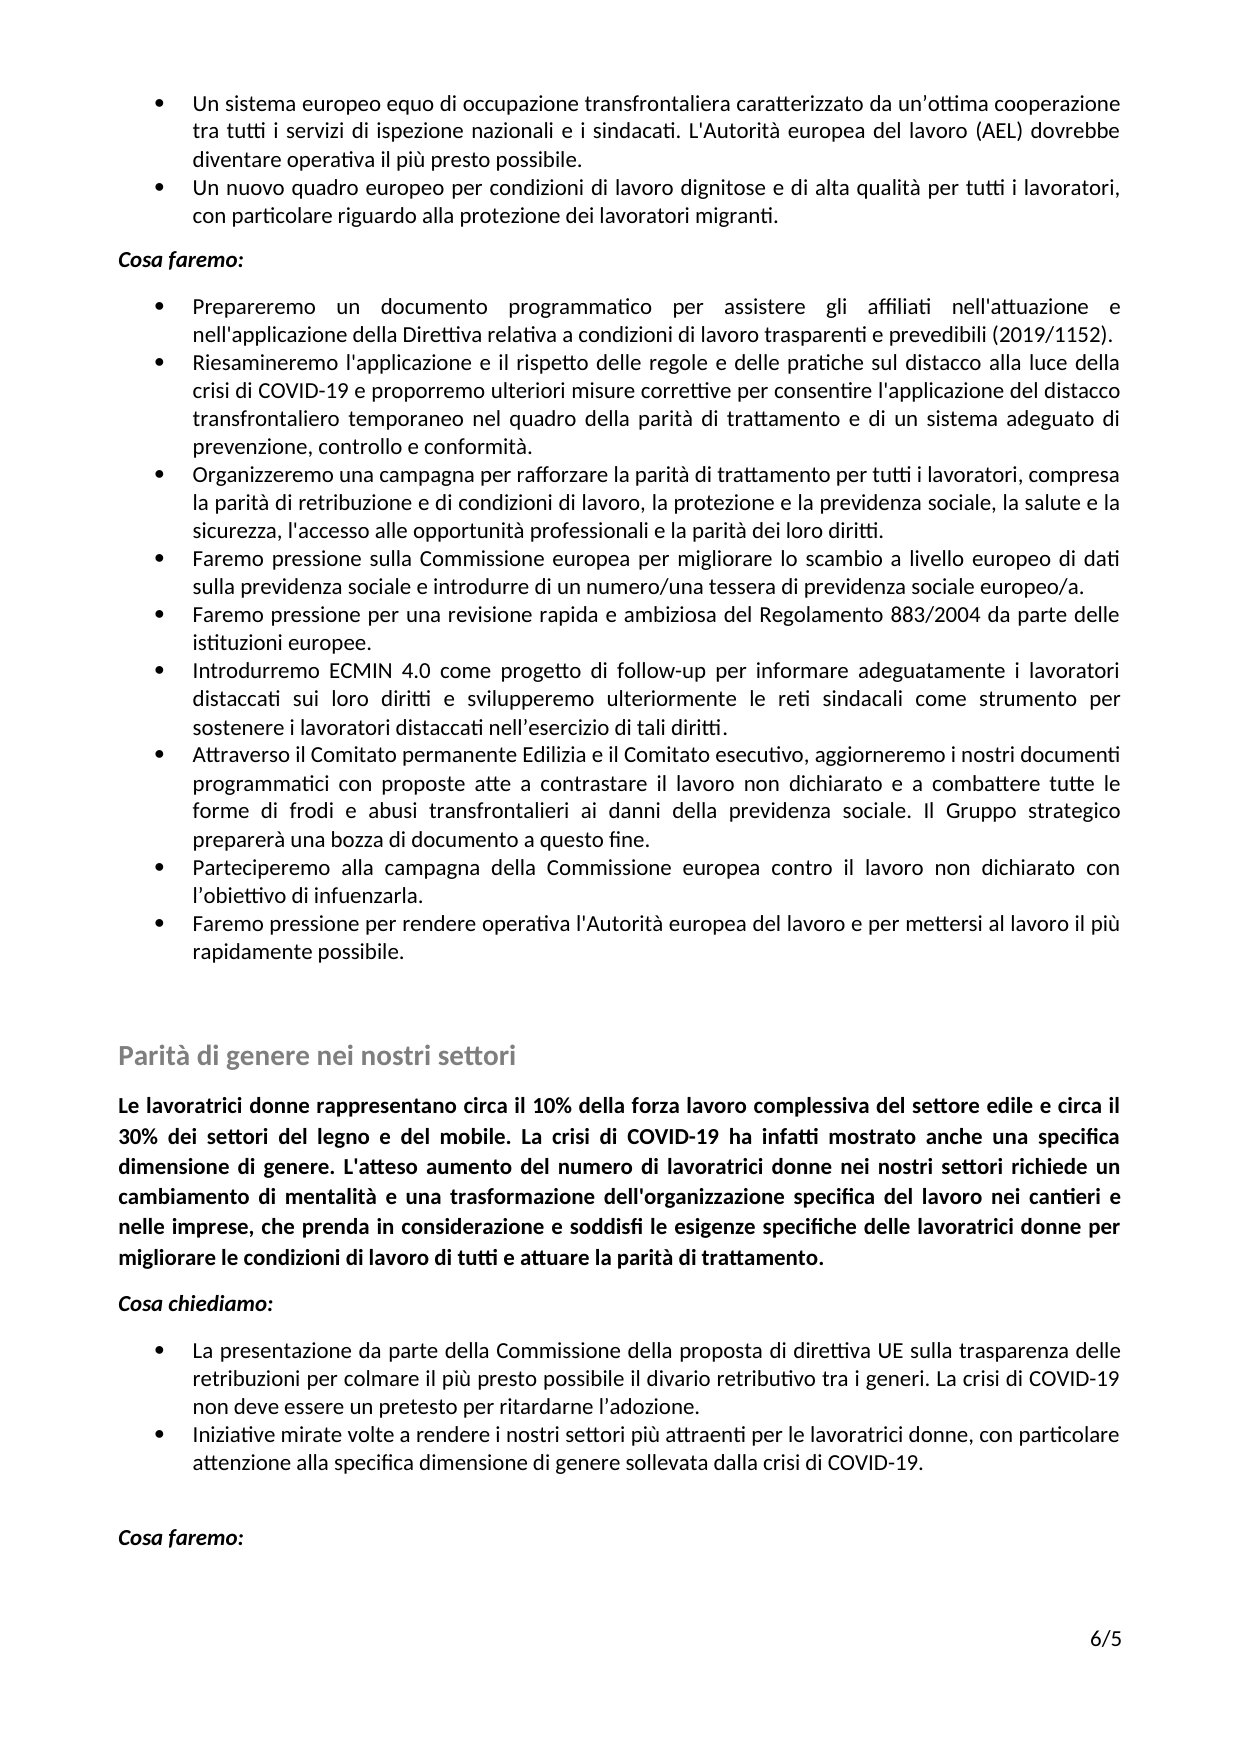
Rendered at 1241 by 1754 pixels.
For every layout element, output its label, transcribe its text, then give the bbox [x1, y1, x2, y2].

list Riesamineremo l'applicazione e il rispetto delle regole e delle pratiche sul distacco alla luce della crisi di COVID-19 e proporremo ulteriori misure correttive per consentire l'applicazione del distacco transfrontaliero temporaneo nel quadro della parità di trattamento e di un sistema adeguato di prevenzione, controllo e conformità. [155, 348, 1122, 460]
list Faremo pressione per rendere operativa l'Autorità europea del lavoro e per mettersi al lavoro il più rapidamente possibile. [155, 909, 1122, 965]
list Faremo pressione per una revisione rapida e ambiziosa del Regolamento 883/2004 da parte delle istituzioni europee. [155, 601, 1122, 657]
list Un nuovo quadro europeo per condizioni di lavoro dignitose e di alta qualità per tutti i lavoratori, con particolare riguardo alla protezione dei lavoratori migranti. [155, 173, 1122, 229]
list Attraverso il Comitato permanente Edilizia e il Comitato esecutivo, aggiorneremo i nostri documenti programmatici con proposte atte a contrastare il lavoro non dichiarato e a combattere tutte le forme di frodi e abusi transfrontalieri ai danni della previdenza sociale. Il Gruppo strategico preparerà una bozza di documento a questo fine. [155, 741, 1122, 853]
text Cosa faremo: [118, 245, 1122, 273]
list Parteciperemo alla campagna della Commissione europea contro il lavoro non dichiarato con l’obiettivo di infuenzarla. [155, 853, 1122, 909]
list Un sistema europeo equo di occupazione transfrontaliera caratterizzato da un’ottima cooperazione tra tutti i servizi di ispezione nazionali e i sindacati. L'Autorità europea del lavoro (AEL) dovrebbe diventare operativa il più presto possibile. [155, 89, 1122, 173]
list Prepareremo un documento programmatico per assistere gli affiliati nell'attuazione e nell'applicazione della Direttiva relativa a condizioni di lavoro trasparenti e prevedibili (2019/1152). [155, 292, 1122, 348]
list Introdurremo ECMIN 4.0 come progetto di follow-up per informare adeguatamente i lavoratori distaccati sui loro diritti e svilupperemo ulteriormente le reti sindacali come strumento per sostenere i lavoratori distaccati nell’esercizio di tali diritti. [155, 657, 1122, 741]
list La presentazione da parte della Commissione della proposta di direttiva UE sulla trasparenza delle retribuzioni per colmare il più presto possibile il divario retributivo tra i generi. La crisi di COVID-19 non deve essere un pretesto per ritardarne l’adozione. [155, 1336, 1122, 1421]
text Cosa chiediamo: [118, 1289, 1122, 1318]
text Cosa faremo: [118, 1523, 1122, 1551]
list Faremo pressione sulla Commissione europea per migliorare lo scambio a livello europeo di dati sulla previdenza sociale e introdurre di un numero/una tessera di previdenza sociale europeo/a. [155, 544, 1122, 601]
list Organizzeremo una campagna per rafforzare la parità di trattamento per tutti i lavoratori, compresa la parità di retribuzione e di condizioni di lavoro, la protezione e la previdenza sociale, la salute e la sicurezza, l'accesso alle opportunità professionali e la parità dei loro diritti. [155, 460, 1122, 544]
list Iniziative mirate volte a rendere i nostri settori più attraenti per le lavoratrici donne, con particolare attenzione alla specifica dimensione di genere sollevata dalla crisi di COVID-19. [155, 1421, 1122, 1477]
text Parità di genere nei nostri settori [118, 1037, 1122, 1072]
text Le lavoratrici donne rappresentano circa il 10% della forza lavoro complessiva del settore edile e circa il 30% dei settori del legno e del mobile. La crisi di COVID-19 ha infatti mostrato anche una specifica dimensione di genere. L'atteso aumento del numero di lavoratrici donne nei nostri settori richiede un cambiamento di mentalità e una trasformazione dell'organizzazione specifica del lavoro nei cantieri e nelle imprese, che prenda in considerazione e soddisfi le esigenze specifiche delle lavoratrici donne per migliorare le condizioni di lavoro di tutti e attuare la parità di trattamento. [118, 1092, 1122, 1271]
